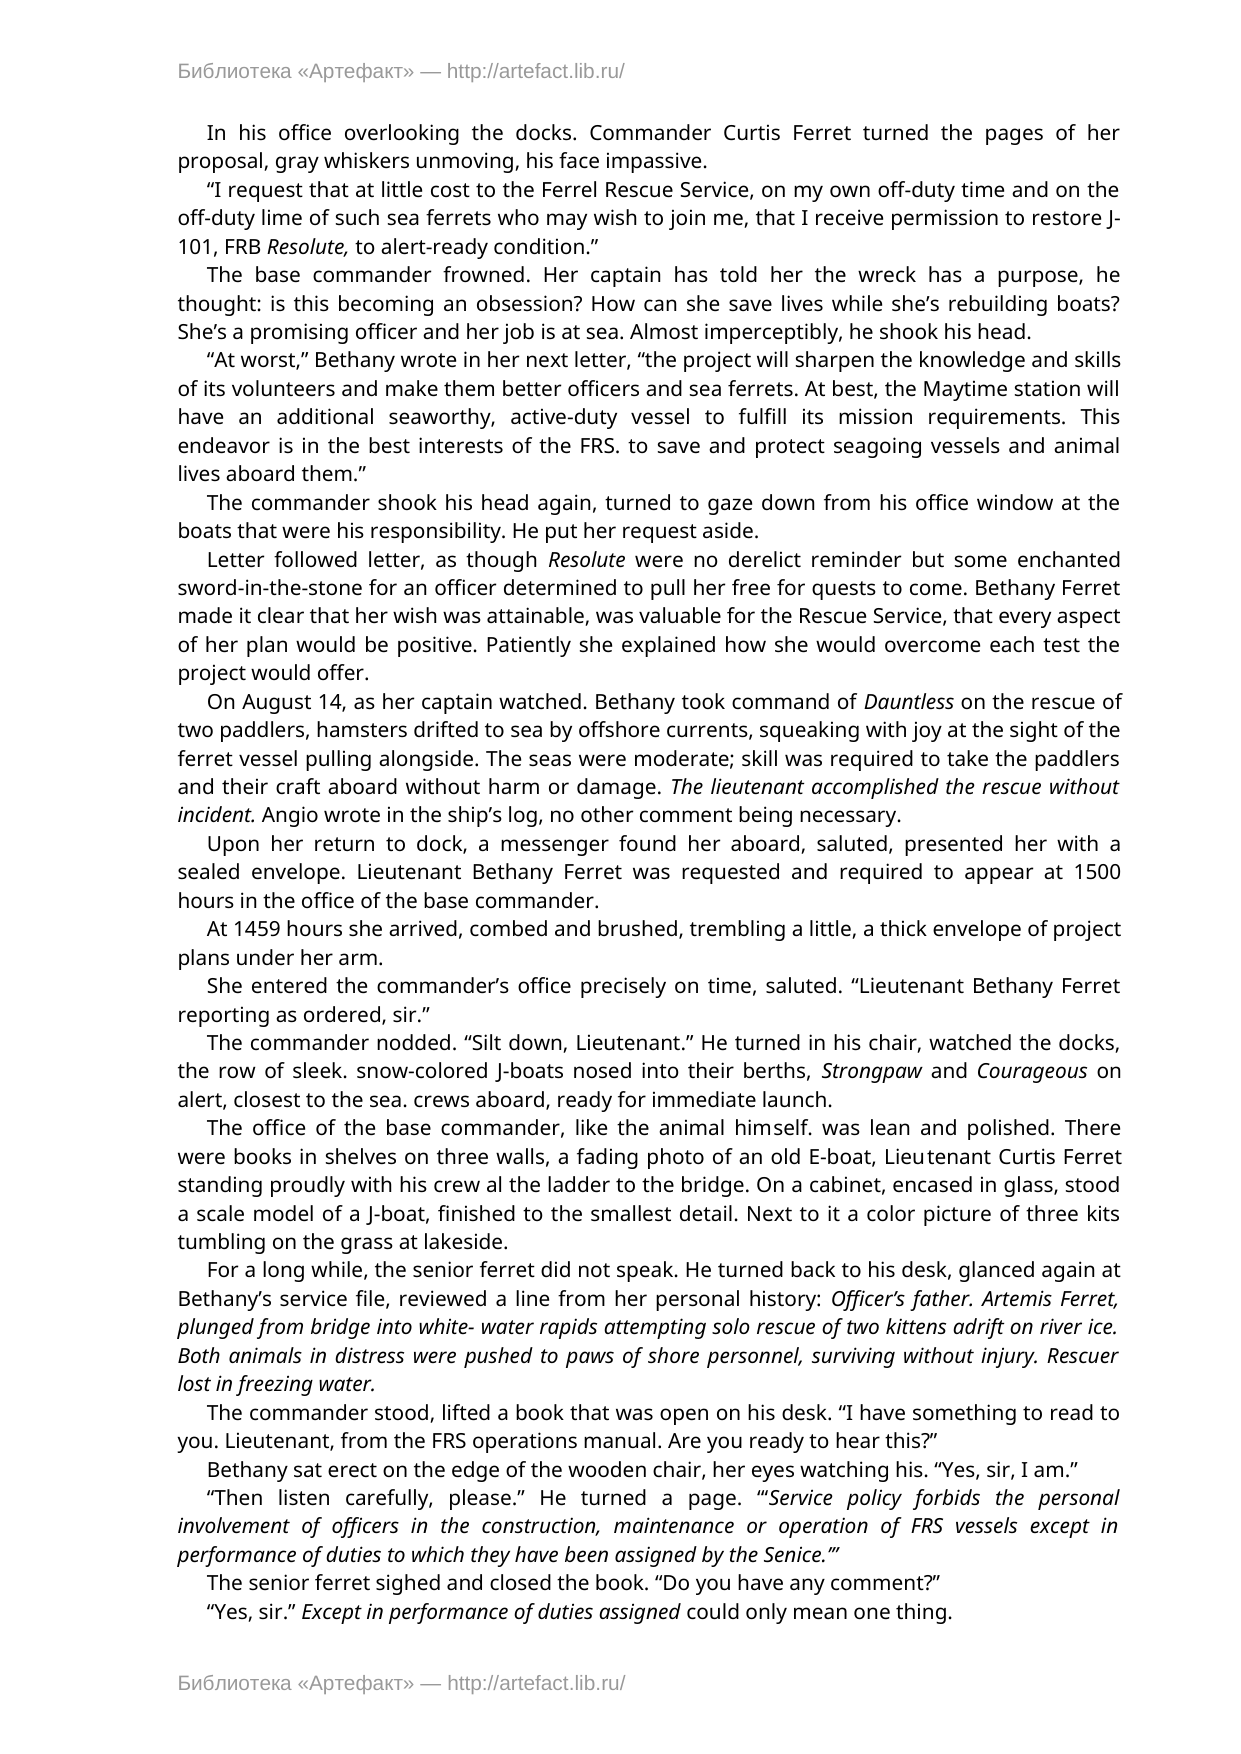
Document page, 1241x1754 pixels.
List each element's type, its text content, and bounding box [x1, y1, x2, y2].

text “Yes, sir.” Except in performance of duties assigned could only mean one thing. [177, 1597, 1122, 1625]
text “I request that at little cost to the Ferrel Rescue Service, on my own off-duty time and on the off-duty lime of such sea ferrets who may wish to join me, that I receive permission to restore J-101, FRB Resolute, to alert-ready condition.” [177, 175, 1122, 260]
text The base commander frowned. Her captain has told her the wreck has a purpose, he thought: is this becoming an obsession? How can she save lives while she’s rebuilding boats? She’s a promising officer and her job is at sea. Almost imperceptibly, he shook his head. [177, 260, 1122, 346]
text The senior ferret sighed and closed the book. “Do you have any comment?” [177, 1568, 1122, 1597]
text “Then listen carefully, please.” He turned a page. “‘Service policy forbids the personal involvement of officers in the construction, maintenance or operation of FRS vessels except in performance of duties to which they have been assigned by the Senice.’” [177, 1483, 1122, 1568]
text The commander stood, lifted a book that was open on his desk. “I have something to read to you. Lieutenant, from the FRS operations manual. Are you ready to hear this?” [177, 1398, 1122, 1455]
text On August 14, as her captain watched. Bethany took command of Dauntless on the rescue of two paddlers, hamsters drifted to sea by offshore currents, squeaking with joy at the sight of the ferret vessel pulling alongside. The seas were moderate; skill was required to take the paddlers and their craft aboard without harm or damage. The lieutenant accomplished the rescue without incident. Angio wrote in the ship’s log, no other comment being necessary. [177, 687, 1122, 829]
text The commander nodded. “Silt down, Lieutenant.” He turned in his chair, watched the docks, the row of sleek. snow-colored J-boats nosed into their berths, Strongpaw and Courageous on alert, closest to the sea. crews aboard, ready for immediate launch. [177, 1028, 1122, 1113]
text For a long while, the senior ferret did not speak. He turned back to his desk, glanced again at Bethany’s service file, reviewed a line from her personal history: Officer’s father. Artemis Ferret, plunged from bridge into white- water rapids attempting solo rescue of two kittens adrift on river ice. Both animals in distress were pushed to paws of shore personnel, surviving without injury. Rescuer lost in freezing water. [177, 1256, 1122, 1398]
text “At worst,” Bethany wrote in her next letter, “the project will sharpen the knowledge and skills of its volunteers and make them better officers and sea ferrets. At best, the Maytime station will have an additional seaworthy, active-duty vessel to fulfill its mission requirements. This endeavor is in the best interests of the FRS. to save and protect seagoing vessels and animal lives aboard them.” [177, 346, 1122, 488]
text Bethany sat erect on the edge of the wooden chair, her eyes watching his. “Yes, sir, I am.” [177, 1455, 1122, 1483]
text She entered the commander’s office precisely on time, saluted. “Lieutenant Bethany Ferret reporting as ordered, sir.” [177, 971, 1122, 1028]
text The commander shook his head again, turned to gaze down from his office window at the boats that were his responsibility. He put her request aside. [177, 488, 1122, 545]
text The office of the base commander, like the animal himself. was lean and polished. There were books in shelves on three walls, a fading photo of an old E-boat, Lieutenant Curtis Ferret standing proudly with his crew al the ladder to the bridge. On a cabinet, encased in glass, stood a scale model of a J-boat, finished to the smallest detail. Next to it a color picture of three kits tumbling on the grass at lakeside. [177, 1113, 1122, 1256]
text At 1459 hours she arrived, combed and brushed, trembling a little, a thick envelope of project plans under her arm. [177, 914, 1122, 971]
text Letter followed letter, as though Resolute were no derelict reminder but some enchanted sword-in-the-stone for an officer determined to pull her free for quests to come. Bethany Ferret made it clear that her wish was attainable, was valuable for the Rescue Service, that every aspect of her plan would be positive. Patiently she explained how she would overcome each test the project would offer. [177, 545, 1122, 687]
text In his office overlooking the docks. Commander Curtis Ferret turned the pages of her proposal, gray whiskers unmoving, his face impassive. [177, 118, 1122, 175]
text Upon her return to dock, a messenger found her aboard, saluted, presented her with a sealed envelope. Lieutenant Bethany Ferret was requested and required to appear at 1500 hours in the office of the base commander. [177, 829, 1122, 914]
